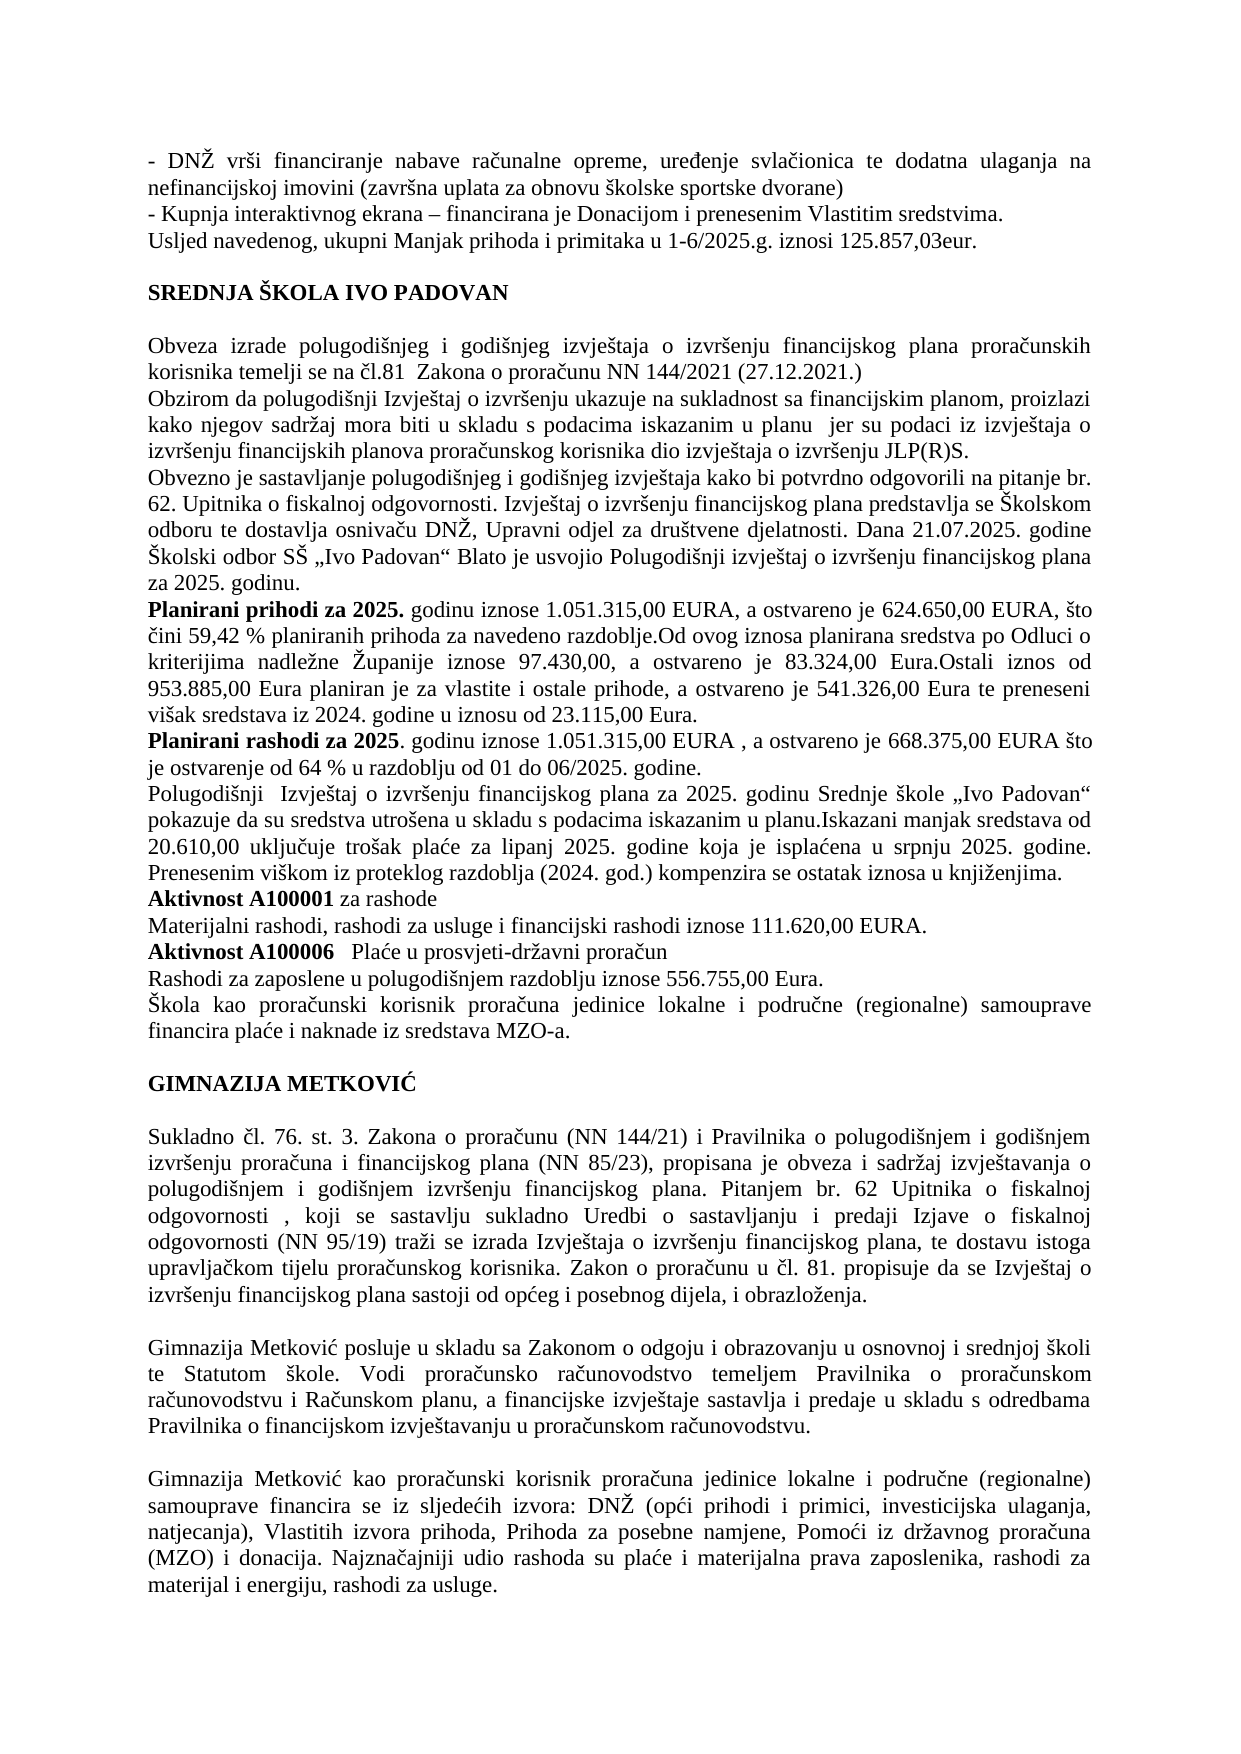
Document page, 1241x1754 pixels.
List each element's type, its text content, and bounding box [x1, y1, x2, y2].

text SREDNJA ŠKOLA IVO PADOVAN [148, 279, 1093, 306]
text Obvezno je sastavljanje polugodišnjeg i godišnjeg izvještaja kako bi potvrdno odgovorili na pitanje br. 62. Upitnika o fiskalnoj odgovornosti. Izvještaj o izvršenju financijskog plana predstavlja se Školskom odboru te dostavlja osnivaču DNŽ, Upravni odjel za društvene djelatnosti. Dana 21.07.2025. godine Školski odbor SŠ „Ivo Padovan“ Blato je usvojio Polugodišnji izvještaj o izvršenju financijskog plana za 2025. godinu. [148, 464, 1093, 596]
text Obveza izrade polugodišnjeg i godišnjeg izvještaja o izvršenju financijskog plana proračunskih korisnika temelji se na čl.81 Zakona o proračunu NN 144/2021 (27.12.2021.) [148, 332, 1093, 385]
text Polugodišnji Izvještaj o izvršenju financijskog plana za 2025. godinu Srednje škole „Ivo Padovan“ pokazuje da su sredstva utrošena u skladu s podacima iskazanim u planu.Iskazani manjak sredstava od 20.610,00 uključuje trošak plaće za lipanj 2025. godine koja je isplaćena u srpnju 2025. godine. Prenesenim viškom iz proteklog razdoblja (2024. god.) kompenzira se ostatak iznosa u knjiženjima. [148, 780, 1093, 886]
text Rashodi za zaposlene u polugodišnjem razdoblju iznose 556.755,00 Eura. [148, 964, 1093, 991]
text Gimnazija Metković kao proračunski korisnik proračuna jedinice lokalne i područne (regionalne) samouprave financira se iz sljedećih izvora: DNŽ (opći prihodi i primici, investicijska ulaganja, natjecanja), Vlastitih izvora prihoda, Prihoda za posebne namjene, Pomoći iz državnog proračuna (MZO) i donacija. Najznačajniji udio rashoda su plaće i materijalna prava zaposlenika, rashodi za materijal i energiju, rashodi za usluge. [148, 1465, 1093, 1597]
text Planirani rashodi za 2025. godinu iznose 1.051.315,00 EURA , a ostvareno je 668.375,00 EURA što je ostvarenje od 64 % u razdoblju od 01 do 06/2025. godine. [148, 727, 1093, 780]
text Usljed navedenog, ukupni Manjak prihoda i primitaka u 1-6/2025.g. iznosi 125.857,03eur. [148, 227, 1093, 253]
text Aktivnost A100001 za rashode [148, 886, 1093, 912]
text Sukladno čl. 76. st. 3. Zakona o proračunu (NN 144/21) i Pravilnika o polugodišnjem i godišnjem izvršenju proračuna i financijskog plana (NN 85/23), propisana je obveza i sadržaj izvještavanja o polugodišnjem i godišnjem izvršenju financijskog plana. Pitanjem br. 62 Upitnika o fiskalnoj odgovornosti , koji se sastavlju sukladno Uredbi o sastavljanju i predaji Izjave o fiskalnoj odgovornosti (NN 95/19) traži se izrada Izvještaja o izvršenju financijskog plana, te dostavu istoga upravljačkom tijelu proračunskog korisnika. Zakon o proračunu u čl. 81. propisuje da se Izvještaj o izvršenju financijskog plana sastoji od općeg i posebnog dijela, i obrazloženja. [148, 1123, 1093, 1307]
text - DNŽ vrši financiranje nabave računalne opreme, uređenje svlačionica te dodatna ulaganja na nefinancijskoj imovini (završna uplata za obnovu školske sportske dvorane) [148, 148, 1093, 200]
text Materijalni rashodi, rashodi za usluge i financijski rashodi iznose 111.620,00 EURA. [148, 912, 1093, 938]
text GIMNAZIJA METKOVIĆ [148, 1070, 1093, 1096]
text Gimnazija Metković posluje u skladu sa Zakonom o odgoju i obrazovanju u osnovnoj i srednjoj školi te Statutom škole. Vodi proračunsko računovodstvo temeljem Pravilnika o proračunskom računovodstvu i Računskom planu, a financijske izvještaje sastavlja i predaje u skladu s odredbama Pravilnika o financijskom izvještavanju u proračunskom računovodstvu. [148, 1333, 1093, 1439]
text Aktivnost A100006 Plaće u prosvjeti-državni proračun [148, 938, 1093, 964]
text Obzirom da polugodišnji Izvještaj o izvršenju ukazuje na sukladnost sa financijskim planom, proizlazi kako njegov sadržaj mora biti u skladu s podacima iskazanim u planu jer su podaci iz izvještaja o izvršenju financijskih planova proračunskog korisnika dio izvještaja o izvršenju JLP(R)S. [148, 385, 1093, 464]
text Škola kao proračunski korisnik proračuna jedinice lokalne i područne (regionalne) samouprave financira plaće i naknade iz sredstava MZO-a. [148, 991, 1093, 1044]
text Planirani prihodi za 2025. godinu iznose 1.051.315,00 EURA, a ostvareno je 624.650,00 EURA, što čini 59,42 % planiranih prihoda za navedeno razdoblje.Od ovog iznosa planirana sredstva po Odluci o kriterijima nadležne Županije iznose 97.430,00, a ostvareno je 83.324,00 Eura.Ostali iznos od 953.885,00 Eura planiran je za vlastite i ostale prihode, a ostvareno je 541.326,00 Eura te preneseni višak sredstava iz 2024. godine u iznosu od 23.115,00 Eura. [148, 596, 1093, 727]
text - Kupnja interaktivnog ekrana – financirana je Donacijom i prenesenim Vlastitim sredstvima. [148, 200, 1093, 227]
